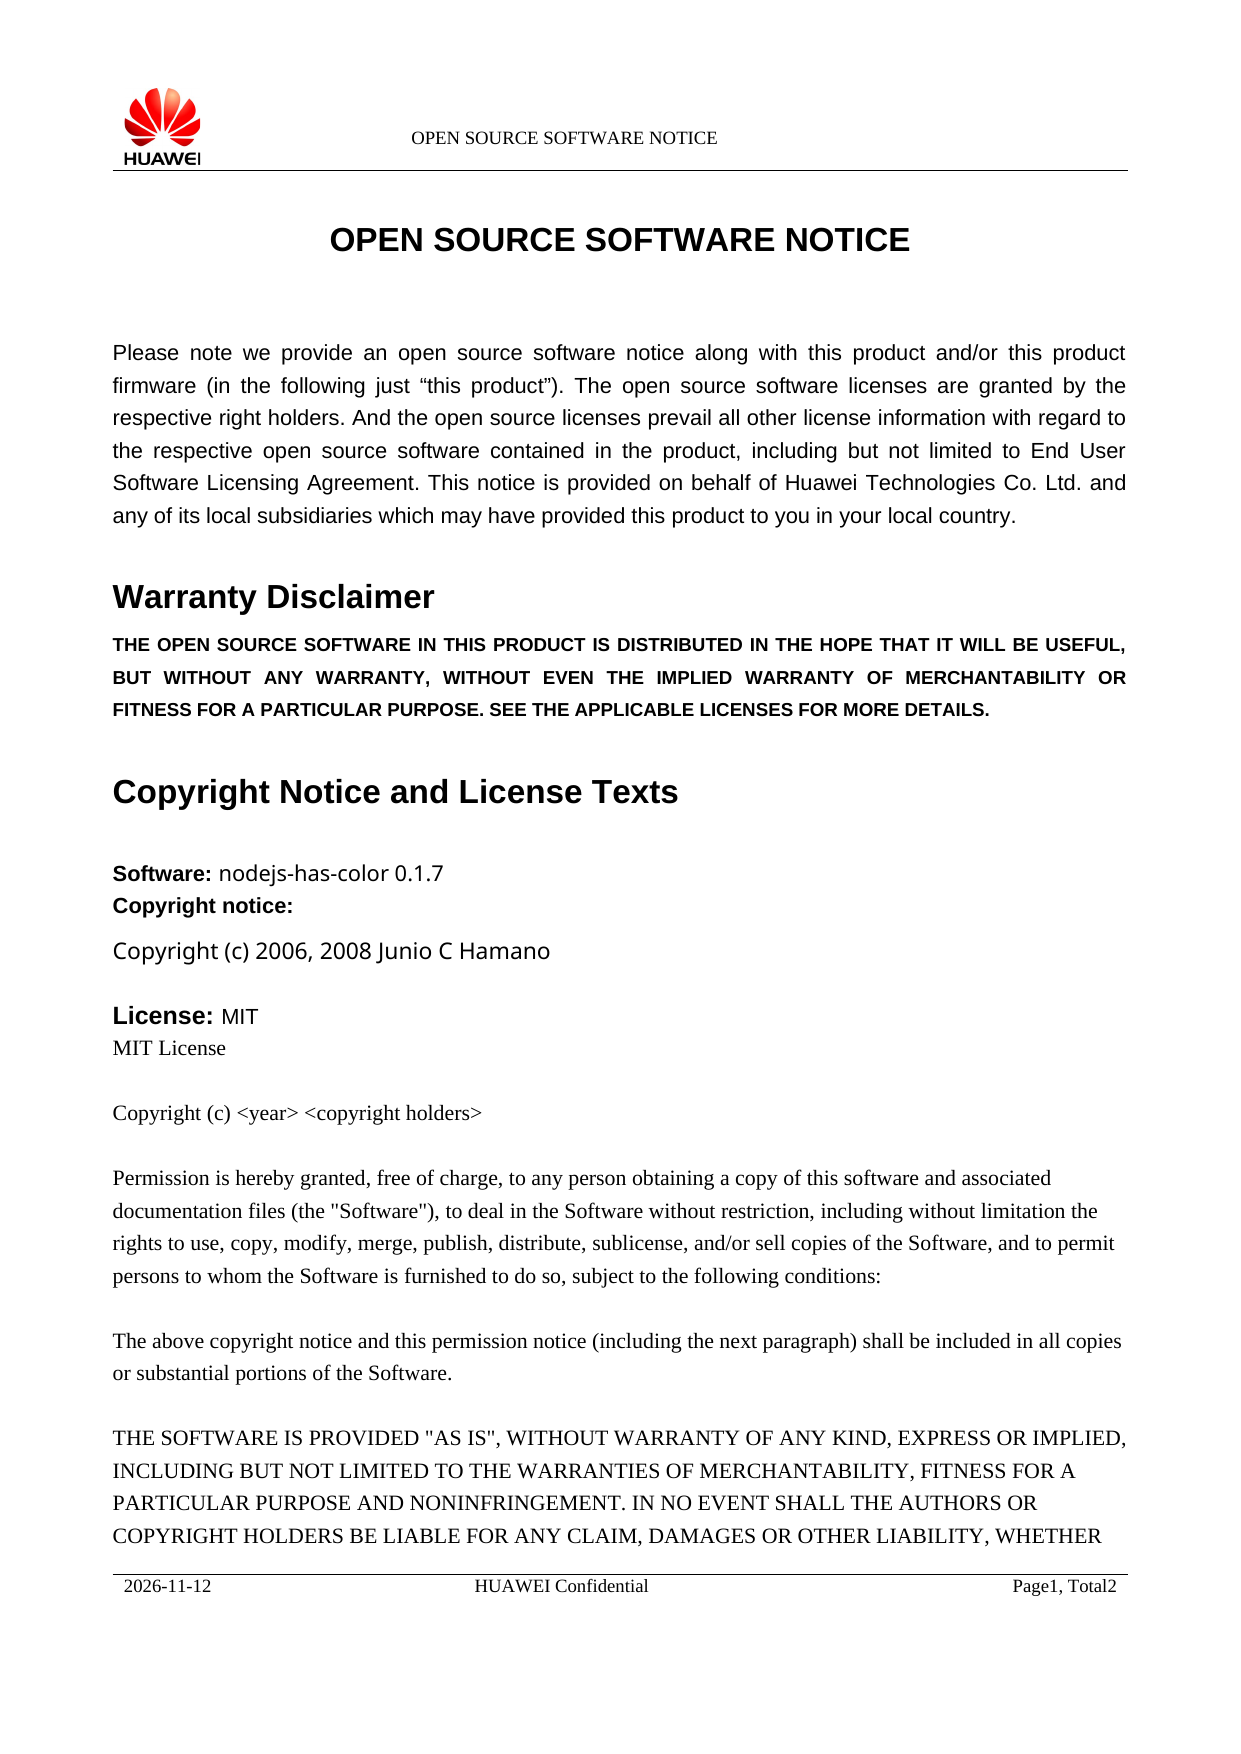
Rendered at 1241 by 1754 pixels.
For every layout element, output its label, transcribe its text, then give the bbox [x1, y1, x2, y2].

text Warranty Disclaimer [112, 564, 1128, 629]
text The open source software in this product is distributed in the hope that it will be useful, but WITHOUT ANY WARRANTY, without even the implied warranty of MERCHANTABILITY or FITNESS FOR A PARTICULAR PURPOSE. See the applicable licenses for more details. [112, 629, 1128, 726]
text Copyright notice: [112, 889, 1128, 921]
text Copyright Notice and License Texts [112, 759, 1128, 824]
text License: MIT [112, 999, 1128, 1031]
text OPEN SOURCE SOFTWARE NOTICE [112, 206, 1128, 271]
picture [124, 88, 201, 165]
text Please note we provide an open source software notice along with this product and/or this product firmware (in the following just “this product”). The open source software licenses are granted by the respective right holders. And the open source licenses prevail all other license information with regard to the respective open source software contained in the product, including but not limited to End User Software Licensing Agreement. This notice is provided on behalf of Huawei Technologies Co. Ltd. and any of its local subsidiaries which may have provided this product to you in your local country. [112, 336, 1128, 531]
title Software: nodejs-has-color 0.1.7 [112, 856, 1128, 889]
text Copyright (c) 2006, 2008 Junio C Hamano [112, 934, 1128, 999]
